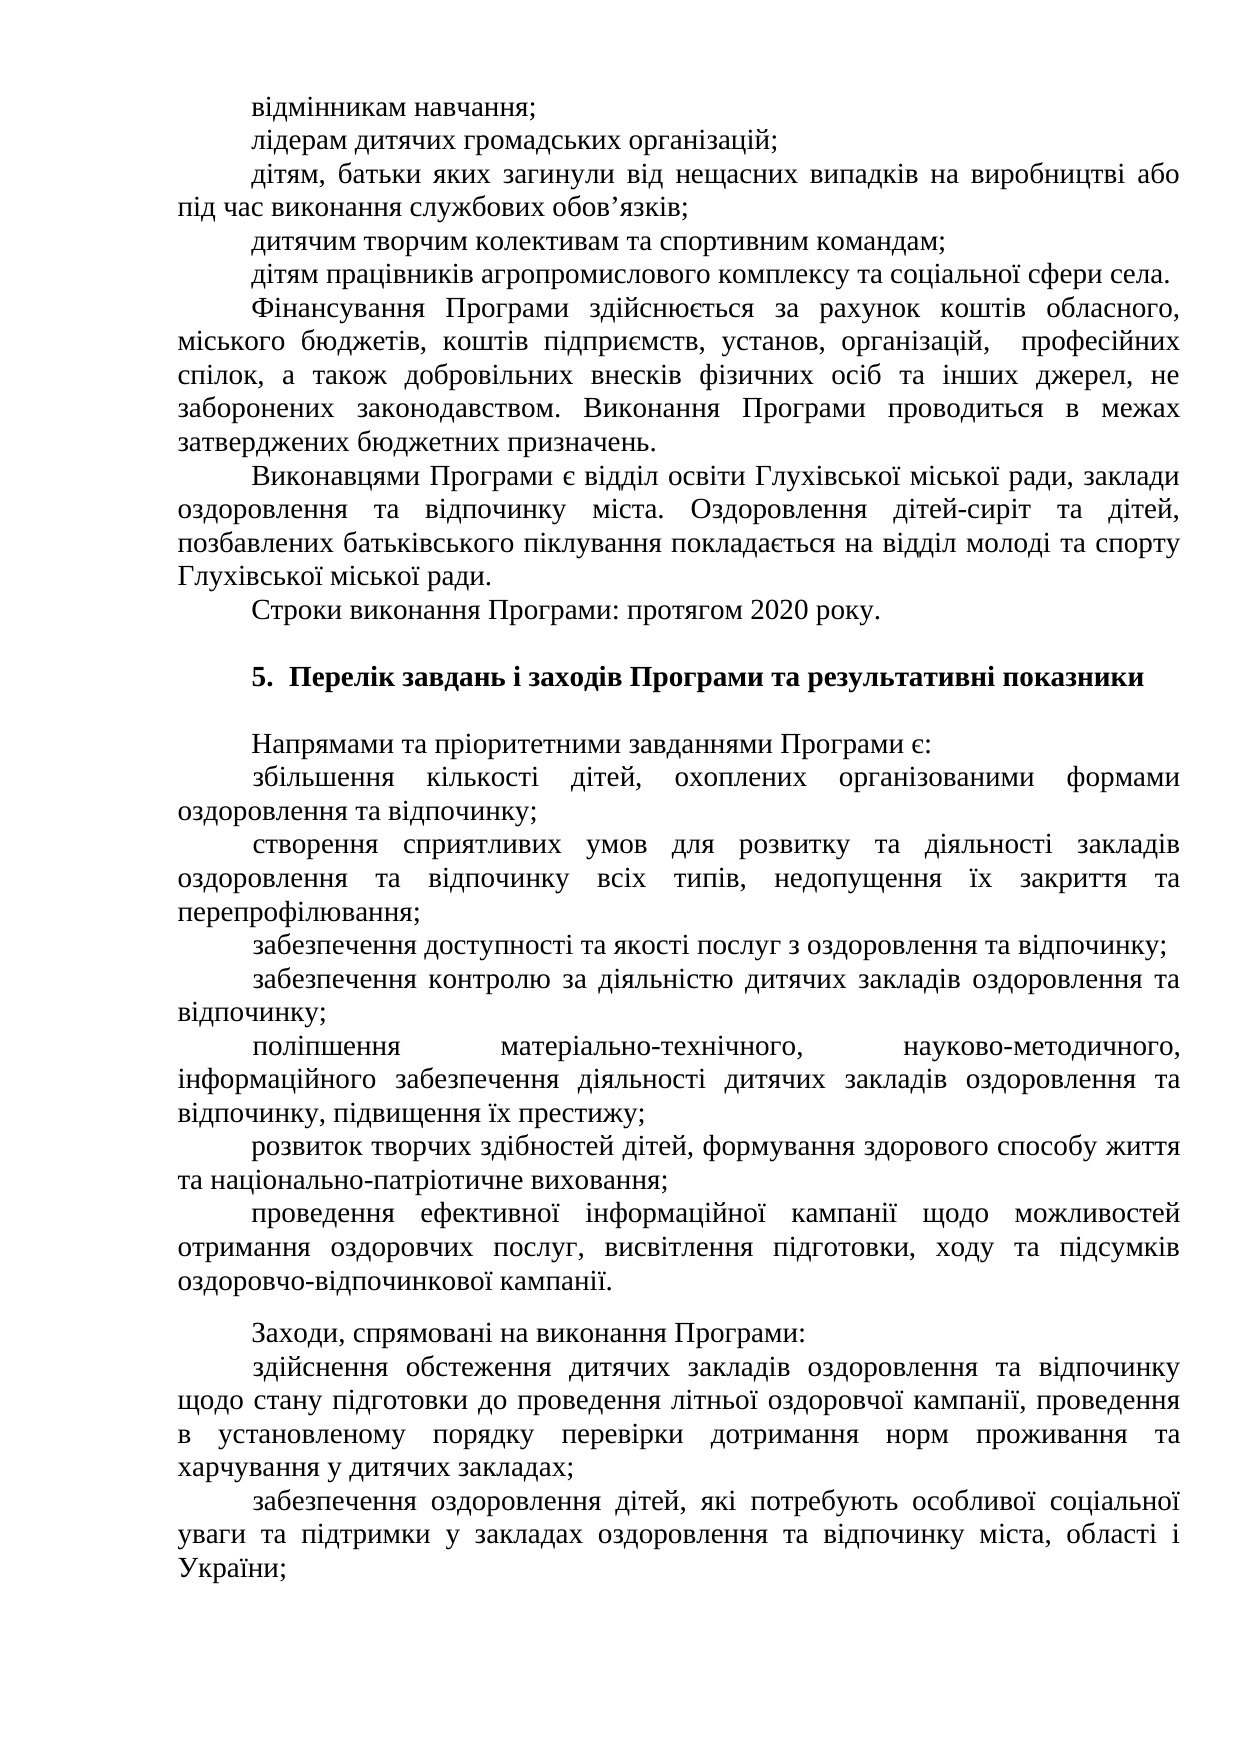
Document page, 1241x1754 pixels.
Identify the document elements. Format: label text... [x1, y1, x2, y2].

text здійснення обстеження дитячих закладів оздоровлення та відпочинку щодо стану підготовки до проведення літньої оздоровчої кампанії, проведення в установленому порядку перевірки дотримання норм проживання та харчування у дитячих закладах; [177, 1349, 1181, 1483]
text забезпечення оздоровлення дітей, які потребують особливої соціальної уваги та підтримки у закладах оздоровлення та відпочинку міста, області і України; [177, 1483, 1181, 1584]
text дітям, батьки яких загинули від нещасних випадків на виробництві або під час виконання службових обов’язків; [177, 156, 1181, 223]
text Фінансування Програми здійснюється за рахунок коштів обласного, міського бюджетів, коштів підприємств, установ, організацій, професійних спілок, а також добровільних внесків фізичних осіб та інших джерел, не заборонених законодавством. Виконання Програми проводиться в межах затверджених бюджетних призначень. [177, 290, 1181, 458]
text Заходи, спрямовані на виконання Програми: [177, 1315, 1181, 1349]
text розвиток творчих здібностей дітей, формування здорового способу життя та національно-патріотичне виховання; [177, 1128, 1181, 1196]
text поліпшення матеріально-технічного, науково-методичного, інформаційного забезпечення діяльності дитячих закладів оздоровлення та відпочинку, підвищення їх престижу; [177, 1028, 1181, 1128]
text Напрямами та пріоритетними завданнями Програми є: [177, 726, 1181, 759]
text забезпечення контролю за діяльністю дитячих закладів оздоровлення та відпочинку; [177, 961, 1181, 1028]
text проведення ефективної інформаційної кампанії щодо можливостей отримання оздоровчих послуг, висвітлення підготовки, ходу та підсумків оздоровчо-відпочинкової кампанії. [177, 1196, 1181, 1296]
text Виконавцями Програми є відділ освіти Глухівської міської ради, заклади оздоровлення та відпочинку міста. Оздоровлення дітей-сиріт та дітей, позбавлених батьківського піклування покладається на відділ молоді та спорту Глухівської міської ради. [177, 458, 1181, 592]
text лідерам дитячих громадських організацій; [177, 122, 1181, 156]
text дитячим творчим колективам та спортивним командам; [177, 223, 1181, 256]
text забезпечення доступності та якості послуг з оздоровлення та відпочинку; [252, 927, 1181, 961]
text Строки виконання Програми: протягом 2020 року. [177, 592, 1181, 625]
text створення сприятливих умов для розвитку та діяльності закладів оздоровлення та відпочинку всіх типів, недопущення їх закриття та перепрофілювання; [177, 827, 1181, 927]
text збільшення кількості дітей, охоплених організованими формами оздоровлення та відпочинку; [177, 759, 1181, 827]
list Перелік завдань і заходів Програми та результативні показники [215, 659, 1181, 692]
text дітям працівників агропромислового комплексу та соціальної сфери села. [177, 256, 1181, 290]
text відмінникам навчання; [177, 89, 1181, 122]
